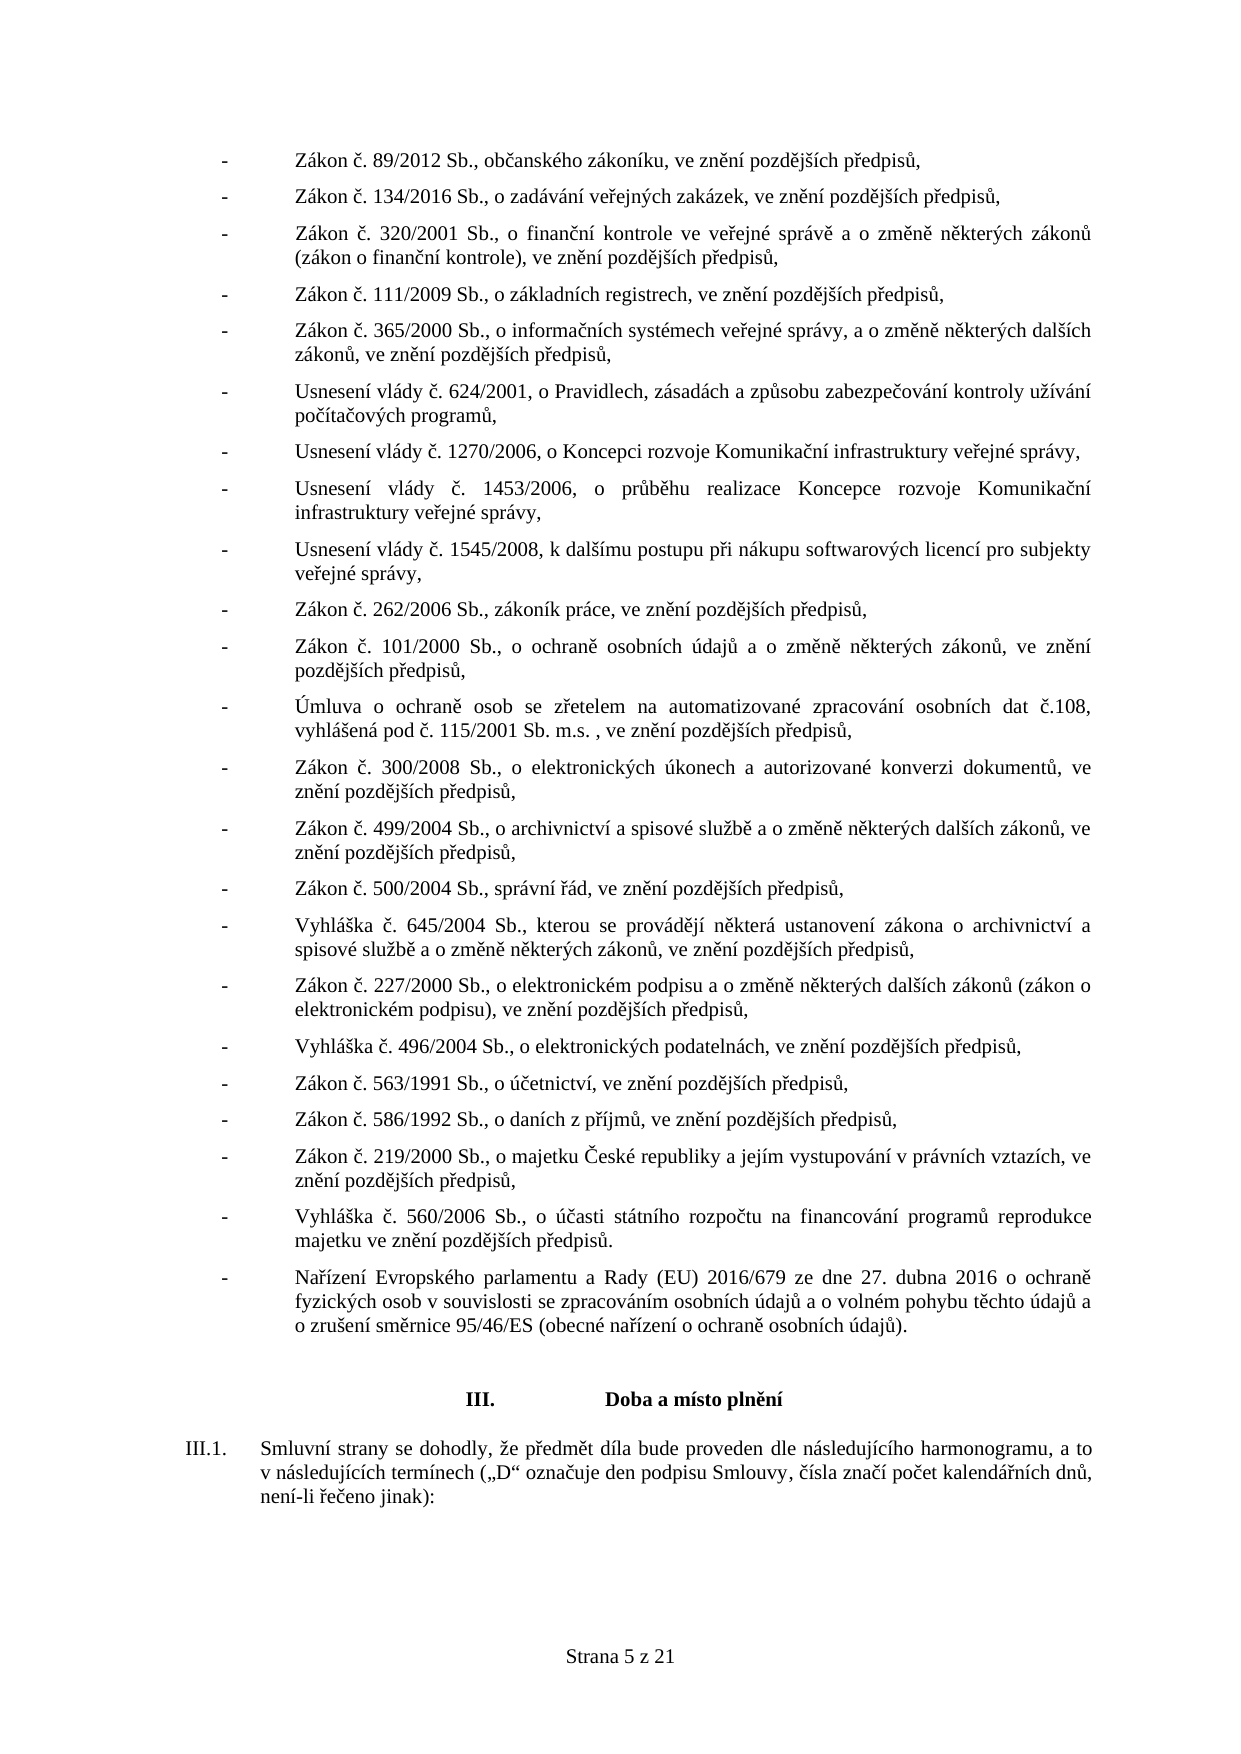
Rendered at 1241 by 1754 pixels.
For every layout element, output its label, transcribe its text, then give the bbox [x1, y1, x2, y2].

text - Zákon č. 134/2016 Sb., o zadávání veřejných zakázek, ve znění pozdějších předpisů, [221, 184, 1092, 208]
text - Nařízení Evropského parlamentu a Rady (EU) 2016/679 ze dne 27. dubna 2016 o ochraně fyzických osob v souvislosti se zpracováním osobních údajů a o volném pohybu těchto údajů a o zrušení směrnice 95/46/ES (obecné nařízení o ochraně osobních údajů). [221, 1265, 1092, 1337]
text - Usnesení vlády č. 1545/2008, k dalšímu postupu při nákupu softwarových licencí pro subjekty veřejné správy, [221, 536, 1092, 584]
text - Vyhláška č. 496/2004 Sb., o elektronických podatelnách, ve znění pozdějších předpisů, [221, 1034, 1092, 1058]
text - Zákon č. 89/2012 Sb., občanského zákoníku, ve znění pozdějších předpisů, [221, 148, 1092, 172]
text - Vyhláška č. 560/2006 Sb., o účasti státního rozpočtu na financování programů reprodukce majetku ve znění pozdějších předpisů. [221, 1204, 1092, 1252]
text - Zákon č. 111/2009 Sb., o základních registrech, ve znění pozdějších předpisů, [221, 281, 1092, 306]
text - Vyhláška č. 645/2004 Sb., kterou se provádějí některá ustanovení zákona o archivnictví a spisové službě a o změně některých zákonů, ve znění pozdějších předpisů, [221, 913, 1092, 961]
text - Zákon č. 365/2000 Sb., o informačních systémech veřejné správy, a o změně některých dalších zákonů, ve znění pozdějších předpisů, [221, 318, 1092, 366]
text - Zákon č. 101/2000 Sb., o ochraně osobních údajů a o změně některých zákonů, ve znění pozdějších předpisů, [221, 634, 1092, 682]
list Smluvní strany se dohodly, že předmět díla bude proveden dle následujícího harmonogramu, a to v následujících termínech („D“ označuje den podpisu Smlouvy, čísla značí počet kalendářních dnů, není-li řečeno jinak): [185, 1436, 1092, 1508]
text - Zákon č. 499/2004 Sb., o archivnictví a spisové službě a o změně některých dalších zákonů, ve znění pozdějších předpisů, [221, 816, 1092, 864]
text - Zákon č. 586/1992 Sb., o daních z příjmů, ve znění pozdějších předpisů, [221, 1107, 1092, 1131]
text - Usnesení vlády č. 1453/2006, o průběhu realizace Koncepce rozvoje Komunikační infrastruktury veřejné správy, [221, 476, 1092, 524]
text - Zákon č. 500/2004 Sb., správní řád, ve znění pozdějších předpisů, [221, 876, 1092, 900]
text - Zákon č. 219/2000 Sb., o majetku České republiky a jejím vystupování v právních vztazích, ve znění pozdějších předpisů, [221, 1144, 1092, 1192]
text - Usnesení vlády č. 1270/2006, o Koncepci rozvoje Komunikační infrastruktury veřejné správy, [221, 439, 1092, 463]
text - Zákon č. 320/2001 Sb., o finanční kontrole ve veřejné správě a o změně některých zákonů (zákon o finanční kontrole), ve znění pozdějších předpisů, [221, 221, 1092, 269]
subtitle Doba a místo plnění [185, 1387, 1092, 1411]
text - Zákon č. 300/2008 Sb., o elektronických úkonech a autorizované konverzi dokumentů, ve znění pozdějších předpisů, [221, 755, 1092, 803]
text - Zákon č. 262/2006 Sb., zákoník práce, ve znění pozdějších předpisů, [221, 597, 1092, 621]
text - Usnesení vlády č. 624/2001, o Pravidlech, zásadách a způsobu zabezpečování kontroly užívání počítačových programů, [221, 379, 1092, 427]
text - Zákon č. 563/1991 Sb., o účetnictví, ve znění pozdějších předpisů, [221, 1071, 1092, 1094]
text - Zákon č. 227/2000 Sb., o elektronickém podpisu a o změně některých dalších zákonů (zákon o elektronickém podpisu), ve znění pozdějších předpisů, [221, 973, 1092, 1021]
text - Úmluva o ochraně osob se zřetelem na automatizované zpracování osobních dat č.108, vyhlášená pod č. 115/2001 Sb. m.s. , ve znění pozdějších předpisů, [221, 694, 1092, 742]
